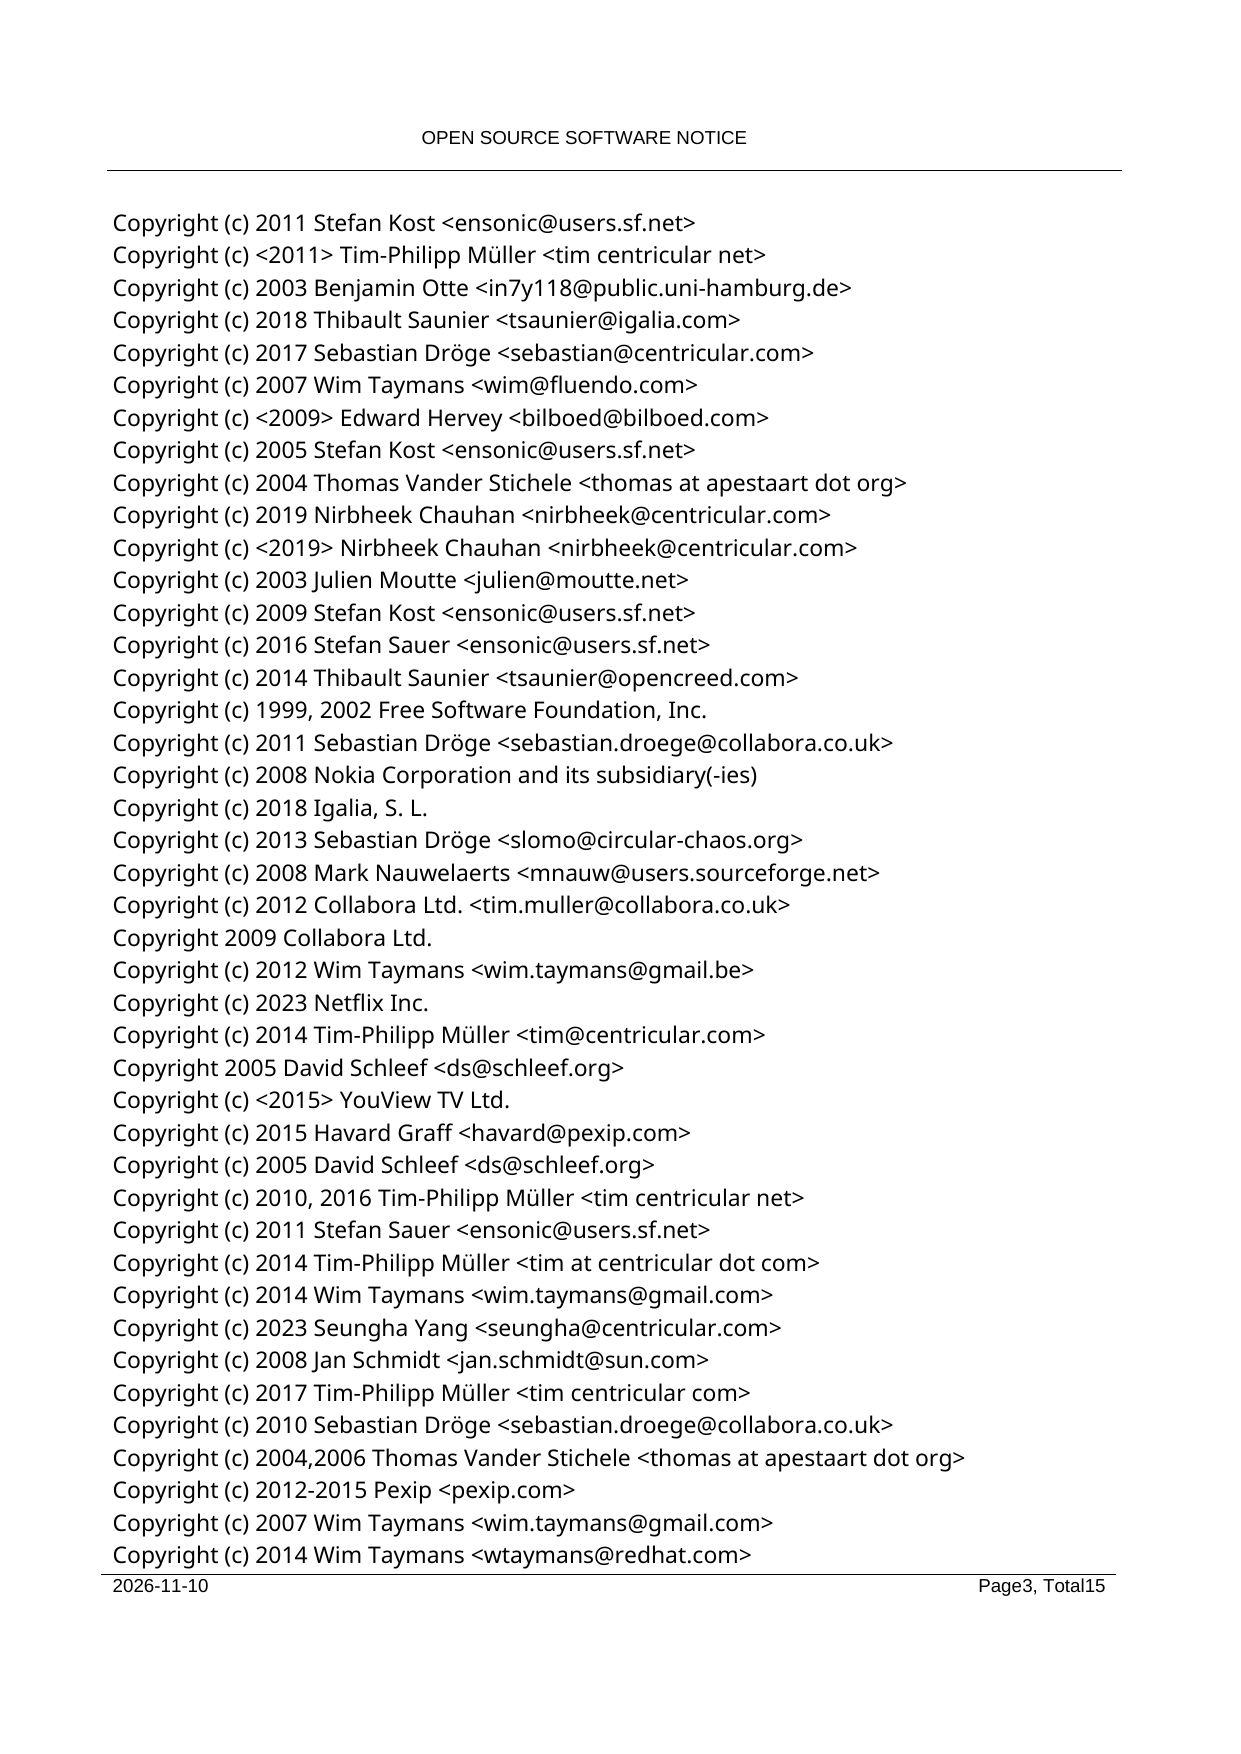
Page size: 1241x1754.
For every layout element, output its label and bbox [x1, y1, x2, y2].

text [112, 206, 1128, 1571]
